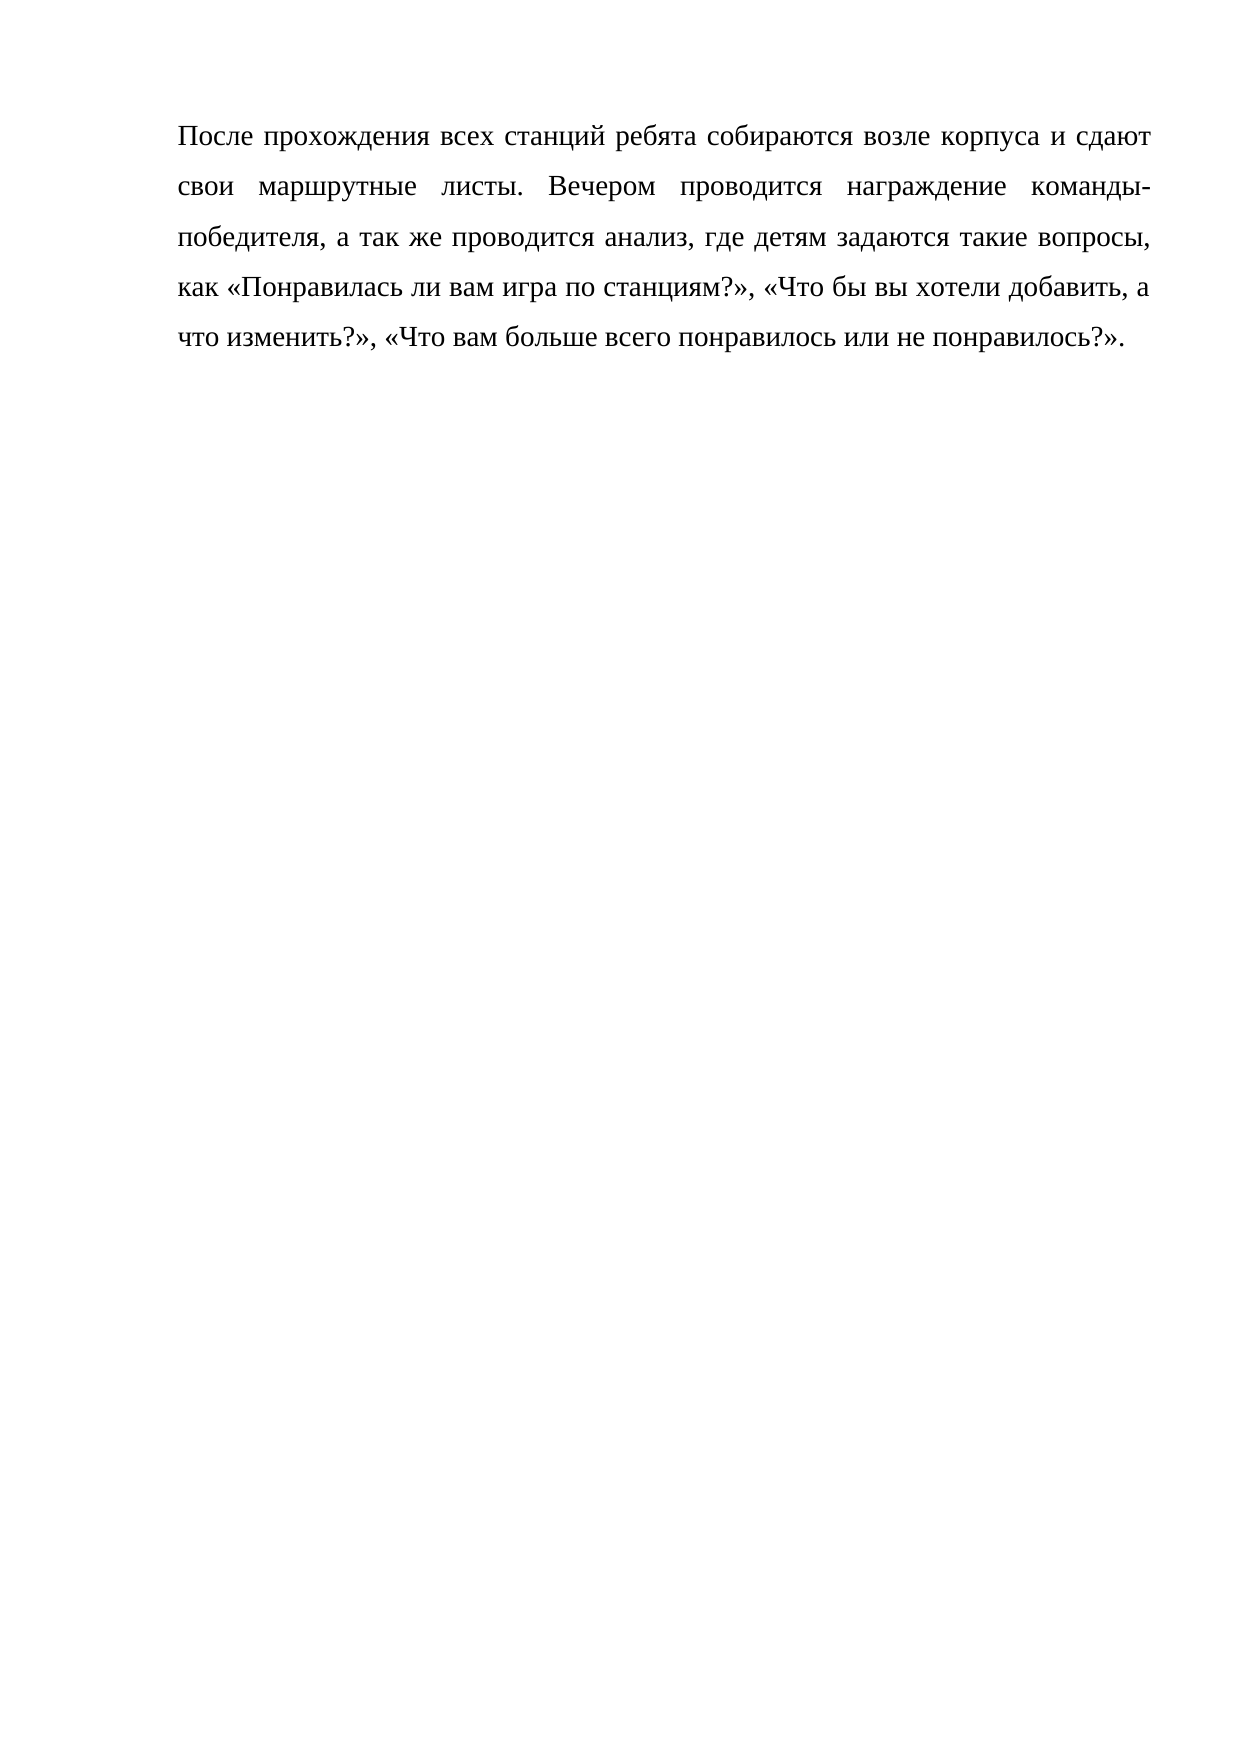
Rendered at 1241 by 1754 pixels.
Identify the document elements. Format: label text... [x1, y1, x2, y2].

text После прохождения всех станций ребята собираются возле корпуса и сдают свои маршрутные листы. Вечером проводится награждение команды-победителя, а так же проводится анализ, где детям задаются такие вопросы, как «Понравилась ли вам игра по станциям?», «Что бы вы хотели добавить, а что изменить?», «Что вам больше всего понравилось или не понравилось?». [177, 118, 1152, 353]
